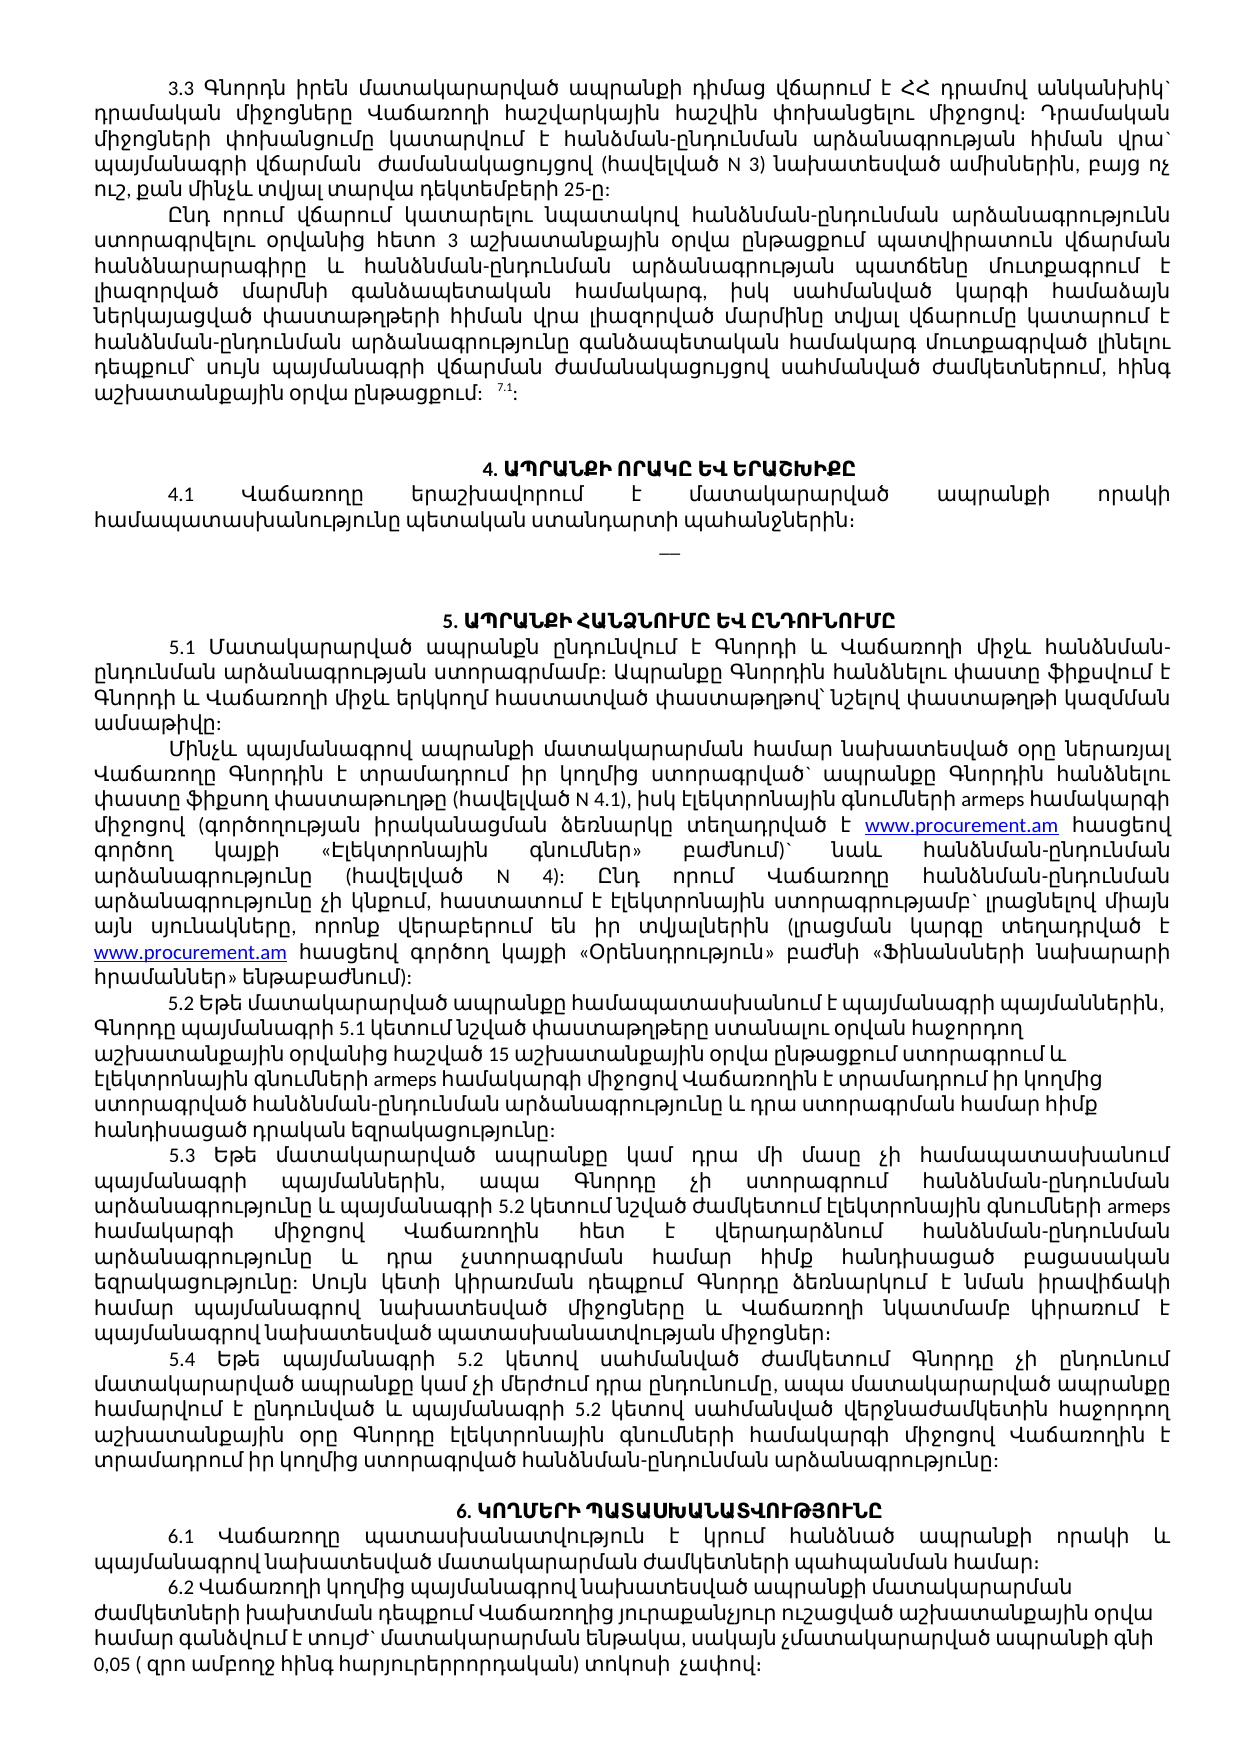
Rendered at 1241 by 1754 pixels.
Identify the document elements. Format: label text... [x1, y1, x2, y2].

text 3.3 Գնորդն իրեն մատակարարված ապրանքի դիմաց վճարում է ՀՀ դրամով անկանխիկ` դրամական միջոցները Վաճառողի հաշվարկային հաշվին փոխանցելու միջոցով։ Դրամական միջոցների փոխանցումը կատարվում է հանձման-ընդունման արձանագրության հիման վրա` պայմանագրի վճարման ժամանակացույցով (հավելված N 3) նախատեսված ամիսներին, բայց ոչ ուշ, քան մինչև տվյալ տարվա դեկտեմբերի 25-ը: [94, 75, 1171, 202]
text 5.2 Եթե մատակարարված ապրանքը համապատասխանում է պայմանագրի պայմաններին, Գնորդը պայմանագրի 5.1 կետում նշված փաստաթղթերը ստանալու օրվան հաջորդող աշխատանքային օրվանից հաշված 15 աշխատանքային օրվա ընթացքում ստորագրում և էլեկտրոնային գնումների armeps համակարգի միջոցով Վաճառողին է տրամադրում իր կողմից ստորագրված հանձնման-ընդունման արձանագրությունը և դրա ստորագրման համար հիմք հանդիսացած դրական եզրակացությունը: [94, 990, 1171, 1142]
text Մինչև պայմանագրով ապրանքի մատակարարման համար նախատեսված օրը ներառյալ Վաճառողը Գնորդին է տրամադրում իր կողմից ստորագրված` ապրանքը Գնորդին հանձնելու փաստը ֆիքսող փաստաթուղթը (հավելված N 4.1), իսկ էլեկտրոնային գնումների armeps համակարգի միջոցով (գործողության իրականացման ձեռնարկը տեղադրված է www.procurement.am հասցեով գործող կայքի «Էլեկտրոնային գնումներ» բաժնում)` նաև հանձնման-ընդունման արձանագրությունը (հավելված N 4): Ընդ որում Վաճառողը հանձնման-ընդունման արձանագրությունը չի կնքում, հաստատում է էլեկտրոնային ստորագրությամբ` լրացնելով միայն այն սյունակները, որոնք վերաբերում են իր տվյալներին (լրացման կարգը տեղադրված է www.procurement.am հասցեով գործող կայքի «Օրենսդրություն» բաժնի «Ֆինանսների նախարարի հրամաններ» ենթաբաժնում): [94, 736, 1171, 990]
text 4.1 Վաճառողը երաշխավորում է մատակարարված ապրանքի որակի համապատասխանությունը պետական ստանդարտի պահանջներին։ [94, 482, 1171, 532]
text 5.3 Եթե մատակարարված ապրանքը կամ դրա մի մասը չի համապատասխանում պայմանագրի պայմաններին, ապա Գնորդը չի ստորագրում հանձնման-ընդունման արձանագրությունը և պայմանագրի 5.2 կետում նշված ժամկետում էլեկտրոնային գնումների armeps համակարգի միջոցով Վաճառողին հետ է վերադարձնում հանձնման-ընդունման արձանագրությունը և դրա չստորագրման համար հիմք հանդիսացած բացասական եզրակացությունը: Սույն կետի կիրառման դեպքում Գնորդը ձեռնարկում է նման իրավիճակի համար պայմանագրով նախատեսված միջոցները և Վաճառողի նկատմամբ կիրառում է պայմանագրով նախատեսված պատասխանատվության միջոցներ։ [94, 1142, 1171, 1346]
text 5. ԱՊՐԱՆՔԻ ՀԱՆՁՆՈՒՄԸ ԵՎ ԸՆԴՈՒՆՈՒՄԸ [94, 609, 1171, 634]
text 5.4 Եթե պայմանագրի 5.2 կետով սահմանված ժամկետում Գնորդը չի ընդունում մատակարարված ապրանքը կամ չի մերժում դրա ընդունումը, ապա մատակարարված ապրանքը համարվում է ընդունված և պայմանագրի 5.2 կետով սահմանված վերջնաժամկետին հաջորդող աշխատանքային օրը Գնորդը էլեկտրոնային գնումների համակարգի միջոցով Վաճառողին է տրամադրում իր կողմից ստորագրված հանձնման-ընդունման արձանագրությունը: [94, 1346, 1171, 1473]
text 5.1 Մատակարարված ապրանքն ընդունվում է Գնորդի և Վաճառողի միջև հանձնման-ընդունման արձանագրության ստորագրմամբ: Ապրանքը Գնորդին հանձնելու փաստը ֆիքսվում է Գնորդի և Վաճառողի միջև երկկողմ հաստատված փաստաթղթով՝ նշելով փաստաթղթի կազմման ամսաթիվը: [94, 634, 1171, 736]
text __ [94, 532, 1171, 558]
text 6.1 Վաճառողը պատասխանատվություն է կրում հանձնած ապրանքի որակի և պայմանագրով նախատեսված մատակարարման ժամկետների պահպանման համար։ [94, 1524, 1171, 1574]
text 6.2 Վաճառողի կողմից պայմանագրով նախատեսված ապրանքի մատակարարման ժամկետների խախտման դեպքում Վաճառողից յուրաքանչյուր ուշացված աշխատանքային օրվա համար գանձվում է տույժ` մատակարարման ենթակա, սակայն չմատակարարված ապրանքի գնի 0,05 ( զրո ամբողջ հինգ հարյուրերրորդական) տոկոսի չափով։ [94, 1574, 1171, 1676]
text 6. ԿՈՂՄԵՐԻ ՊԱՏԱՍԽԱՆԱՏՎՈՒԹՅՈՒՆԸ [94, 1498, 1171, 1524]
text 4. ԱՊՐԱՆՔԻ ՈՐԱԿԸ ԵՎ ԵՐԱՇԽԻՔԸ [94, 456, 1171, 482]
